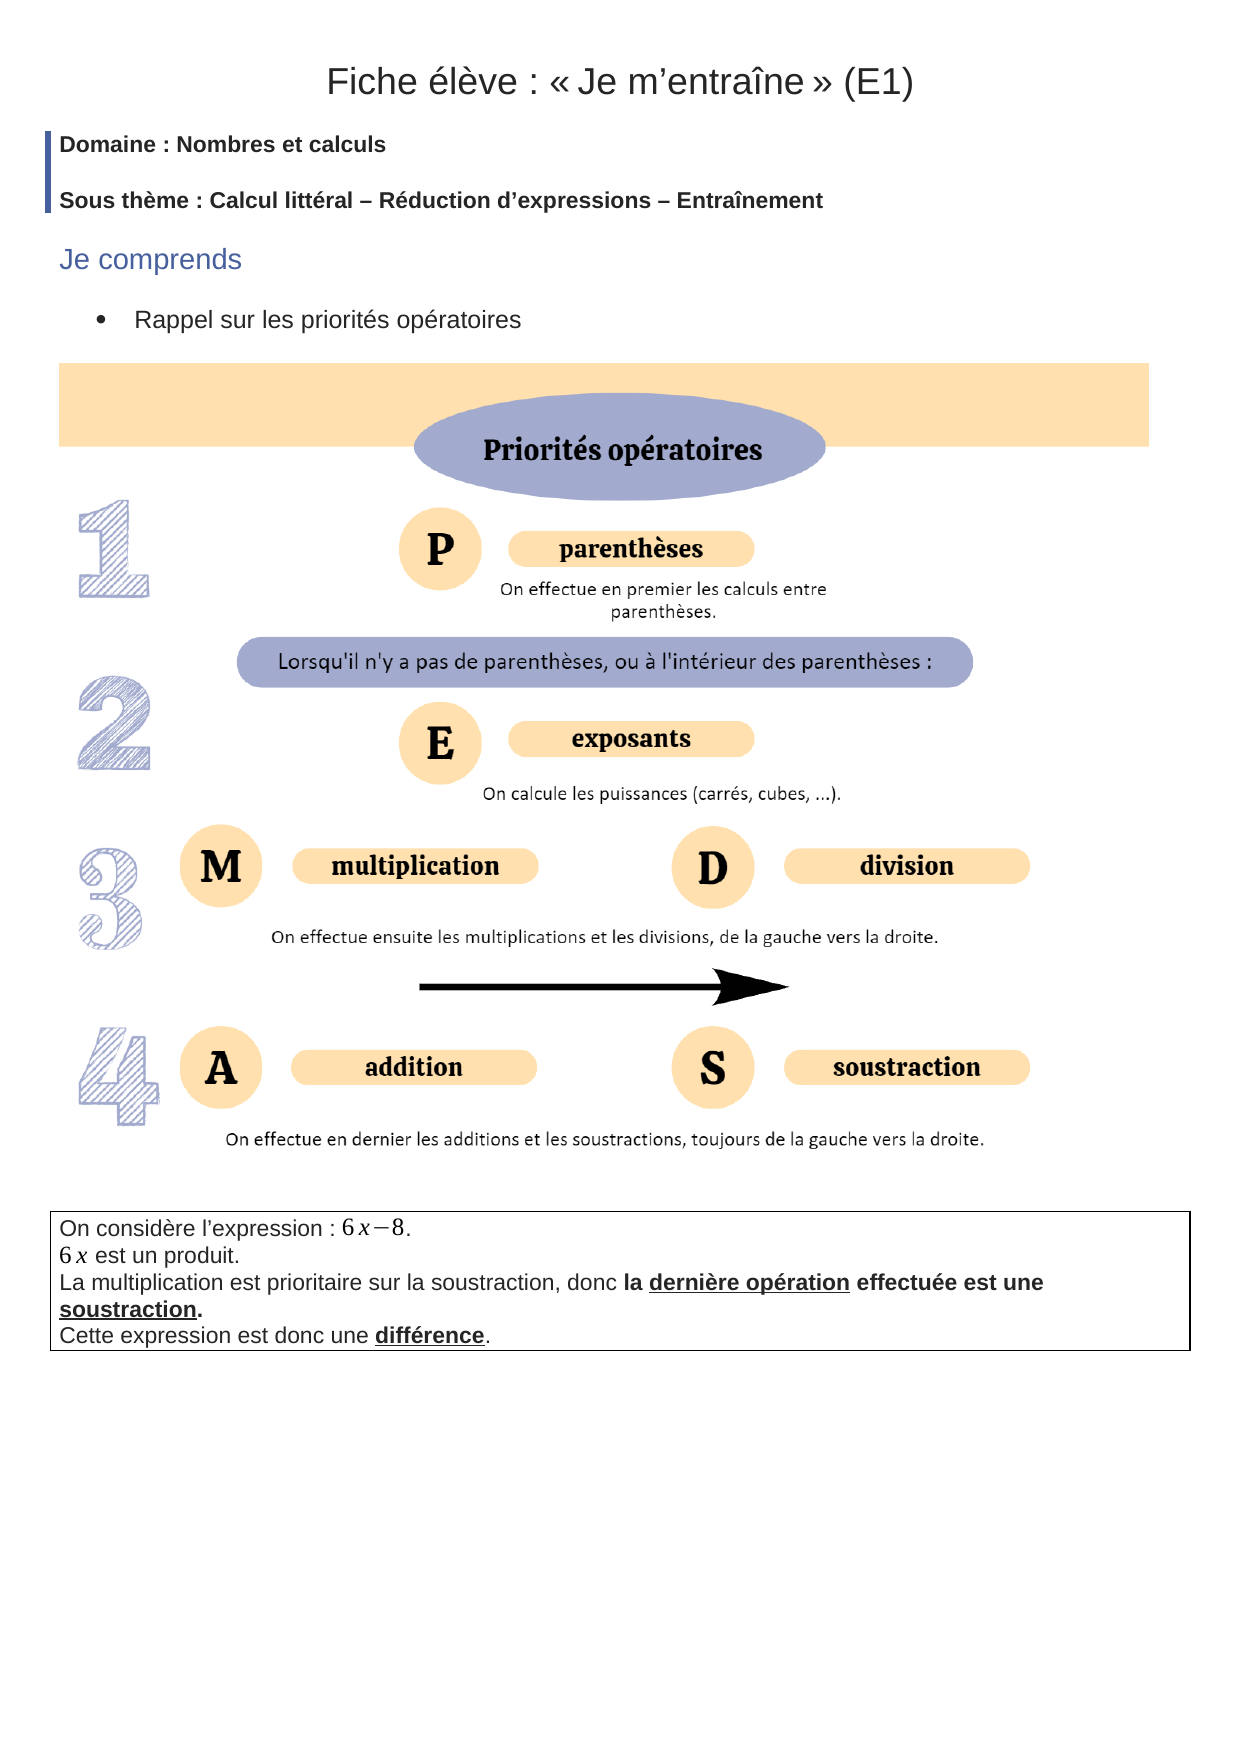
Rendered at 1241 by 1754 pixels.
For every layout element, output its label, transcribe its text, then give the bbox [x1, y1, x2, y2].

text On considère l’expression : . est un produit. La multiplication est prioritaire sur la soustraction, donc la dernière opération effectuée est une soustraction. Cette expression est donc une différence. [51, 1212, 1189, 1350]
text Sous thème : Calcul littéral – Réduction d’expressions – Entraînement [51, 187, 1181, 213]
list Rappel sur les priorités opératoires [97, 305, 1181, 334]
subtitle Je comprends [59, 242, 1181, 276]
picture [59, 363, 1149, 1174]
text Domaine : Nombres et calculs [51, 131, 1181, 158]
text Fiche élève : « Je m’entraîne » (E1) [59, 59, 1181, 102]
